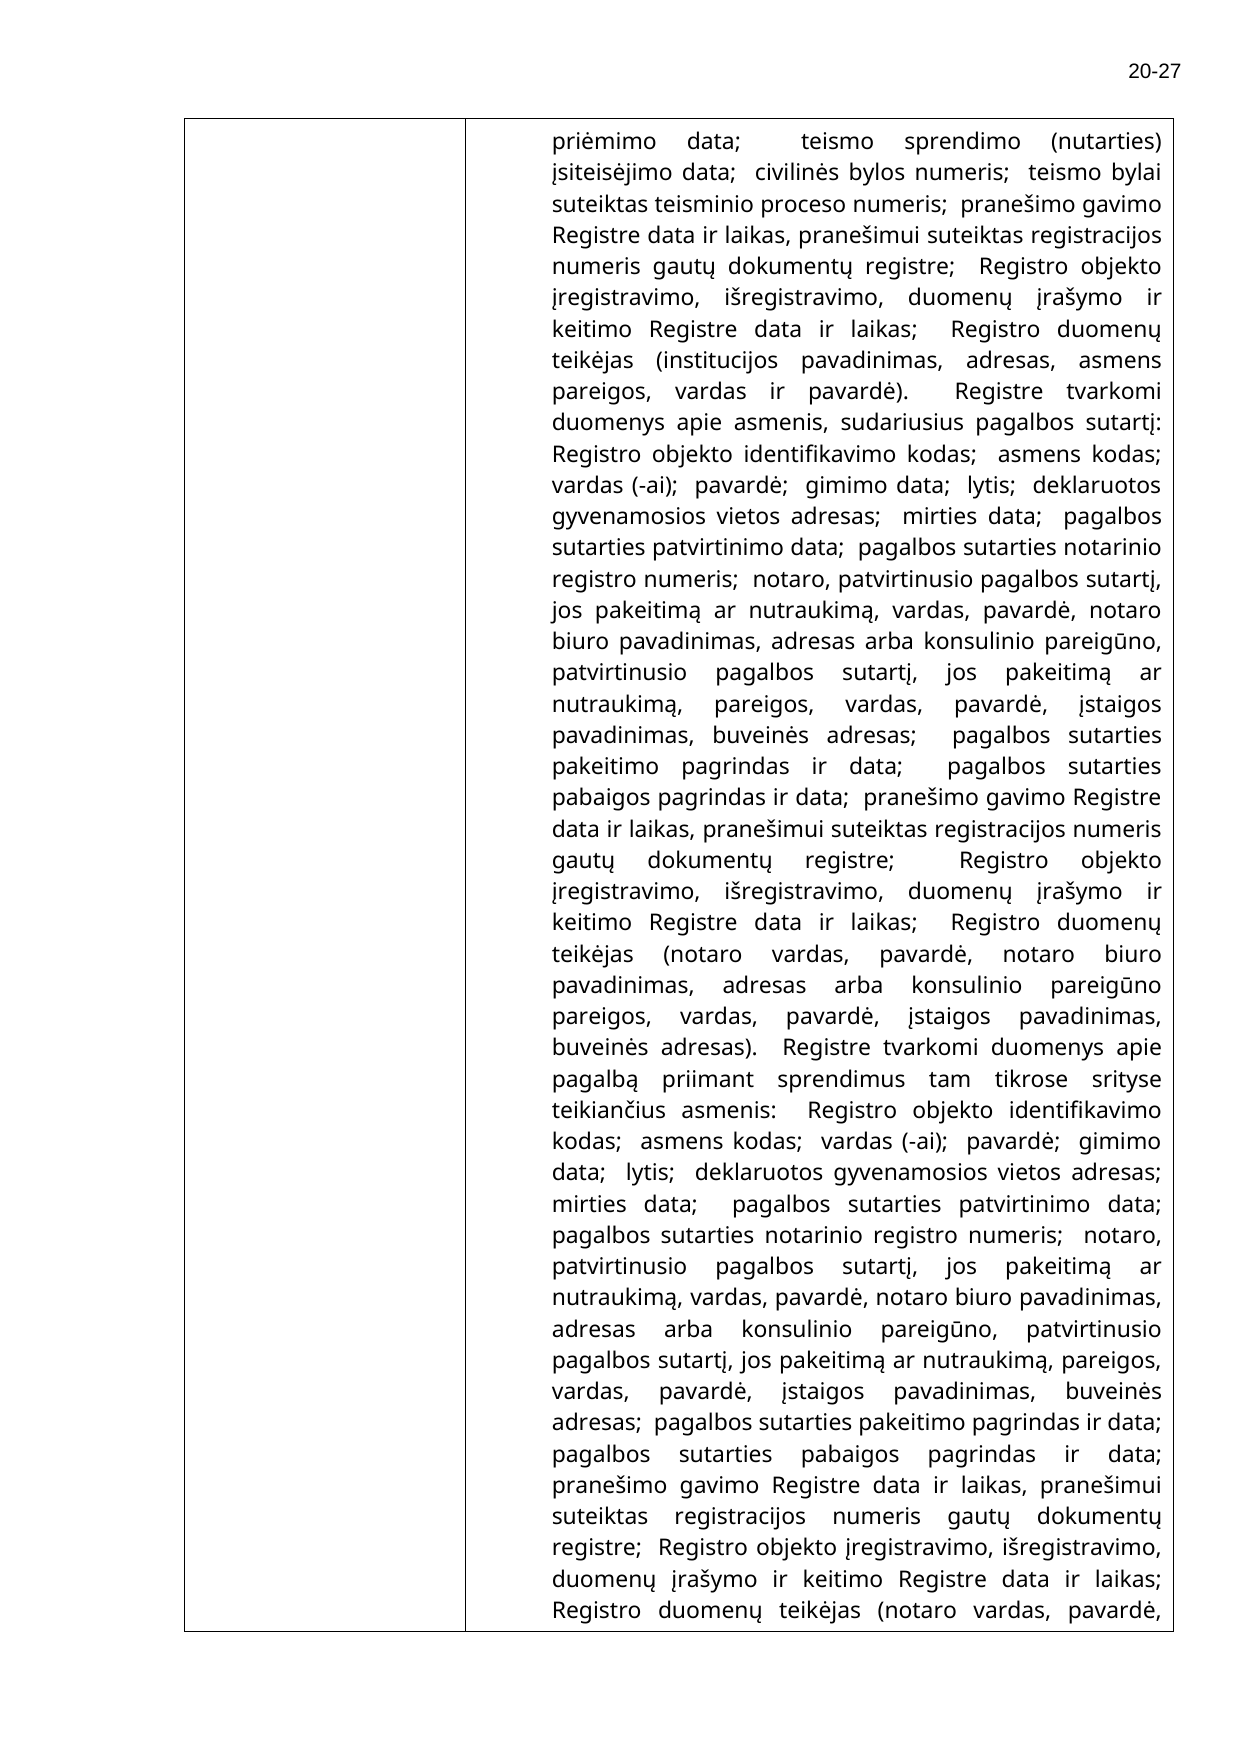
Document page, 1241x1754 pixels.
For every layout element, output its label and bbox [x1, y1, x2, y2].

table_cell [466, 119, 1173, 1631]
table_cell [185, 119, 465, 1631]
